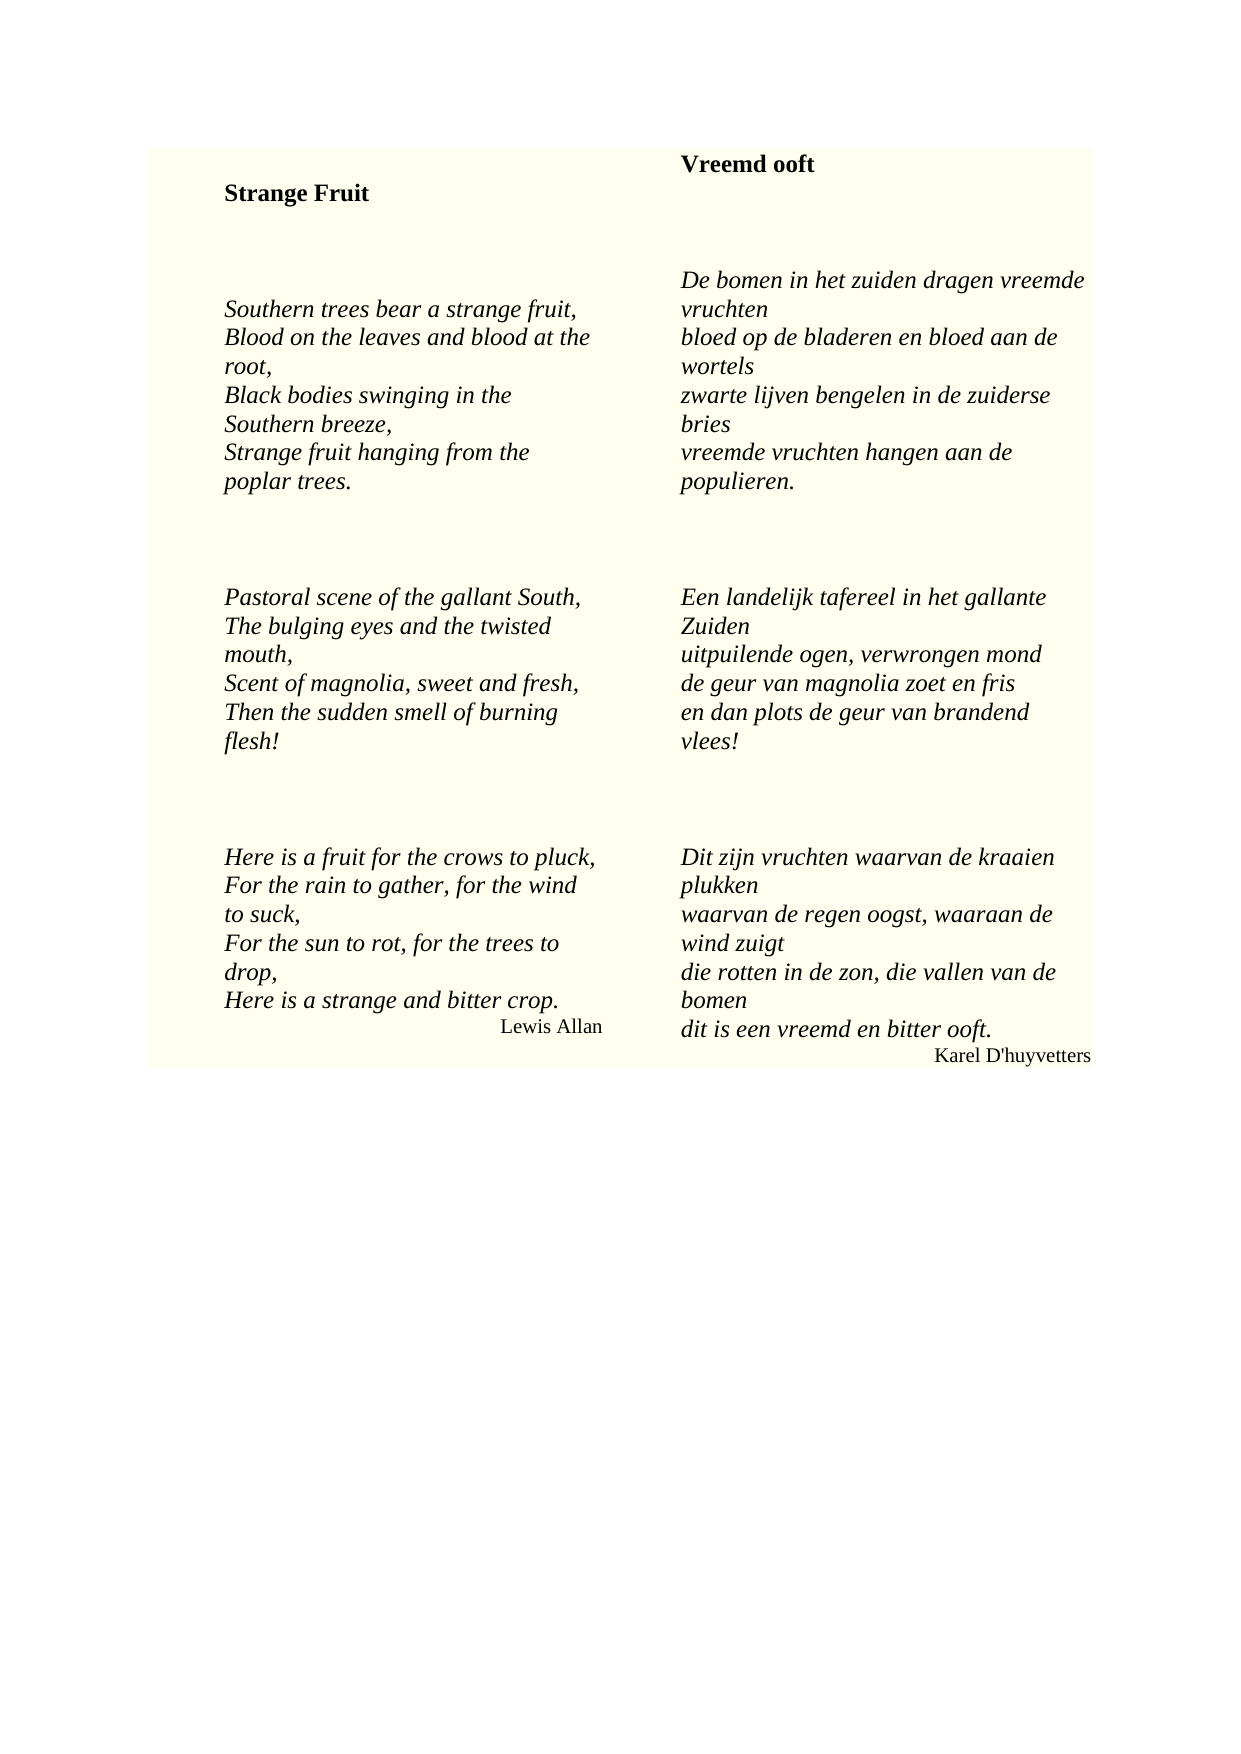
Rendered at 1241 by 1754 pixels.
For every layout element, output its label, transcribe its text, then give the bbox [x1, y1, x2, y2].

table_header Vreemd ooft De bomen in het zuiden dragen vreemde vruchten bloed op de bladeren en bloed aan de wortels zwarte lijven bengelen in de zuiderse bries vreemde vruchten hangen aan de populieren. Een landelijk tafereel in het gallante Zuiden uitpuilende ogen, verwrongen mond de geur van magnolia zoet en fris en dan plots de geur van brandend vlees! Dit zijn vruchten waarvan de kraaien plukken waarvan de regen oogst, waaraan de wind zuigt die rotten in de zon, die vallen van de bomen dit is een vreemd en bitter ooft. Karel D'huyvetters [604, 148, 1093, 1068]
table_header Strange Fruit Southern trees bear a strange fruit, Blood on the leaves and blood at the root, Black bodies swinging in the Southern breeze, Strange fruit hanging from the poplar trees. Pastoral scene of the gallant South, The bulging eyes and the twisted mouth, Scent of magnolia, sweet and fresh, Then the sudden smell of burning flesh! Here is a fruit for the crows to pluck, For the rain to gather, for the wind to suck, For the sun to rot, for the trees to drop, Here is a strange and bitter crop. Lewis Allan [148, 148, 604, 1068]
